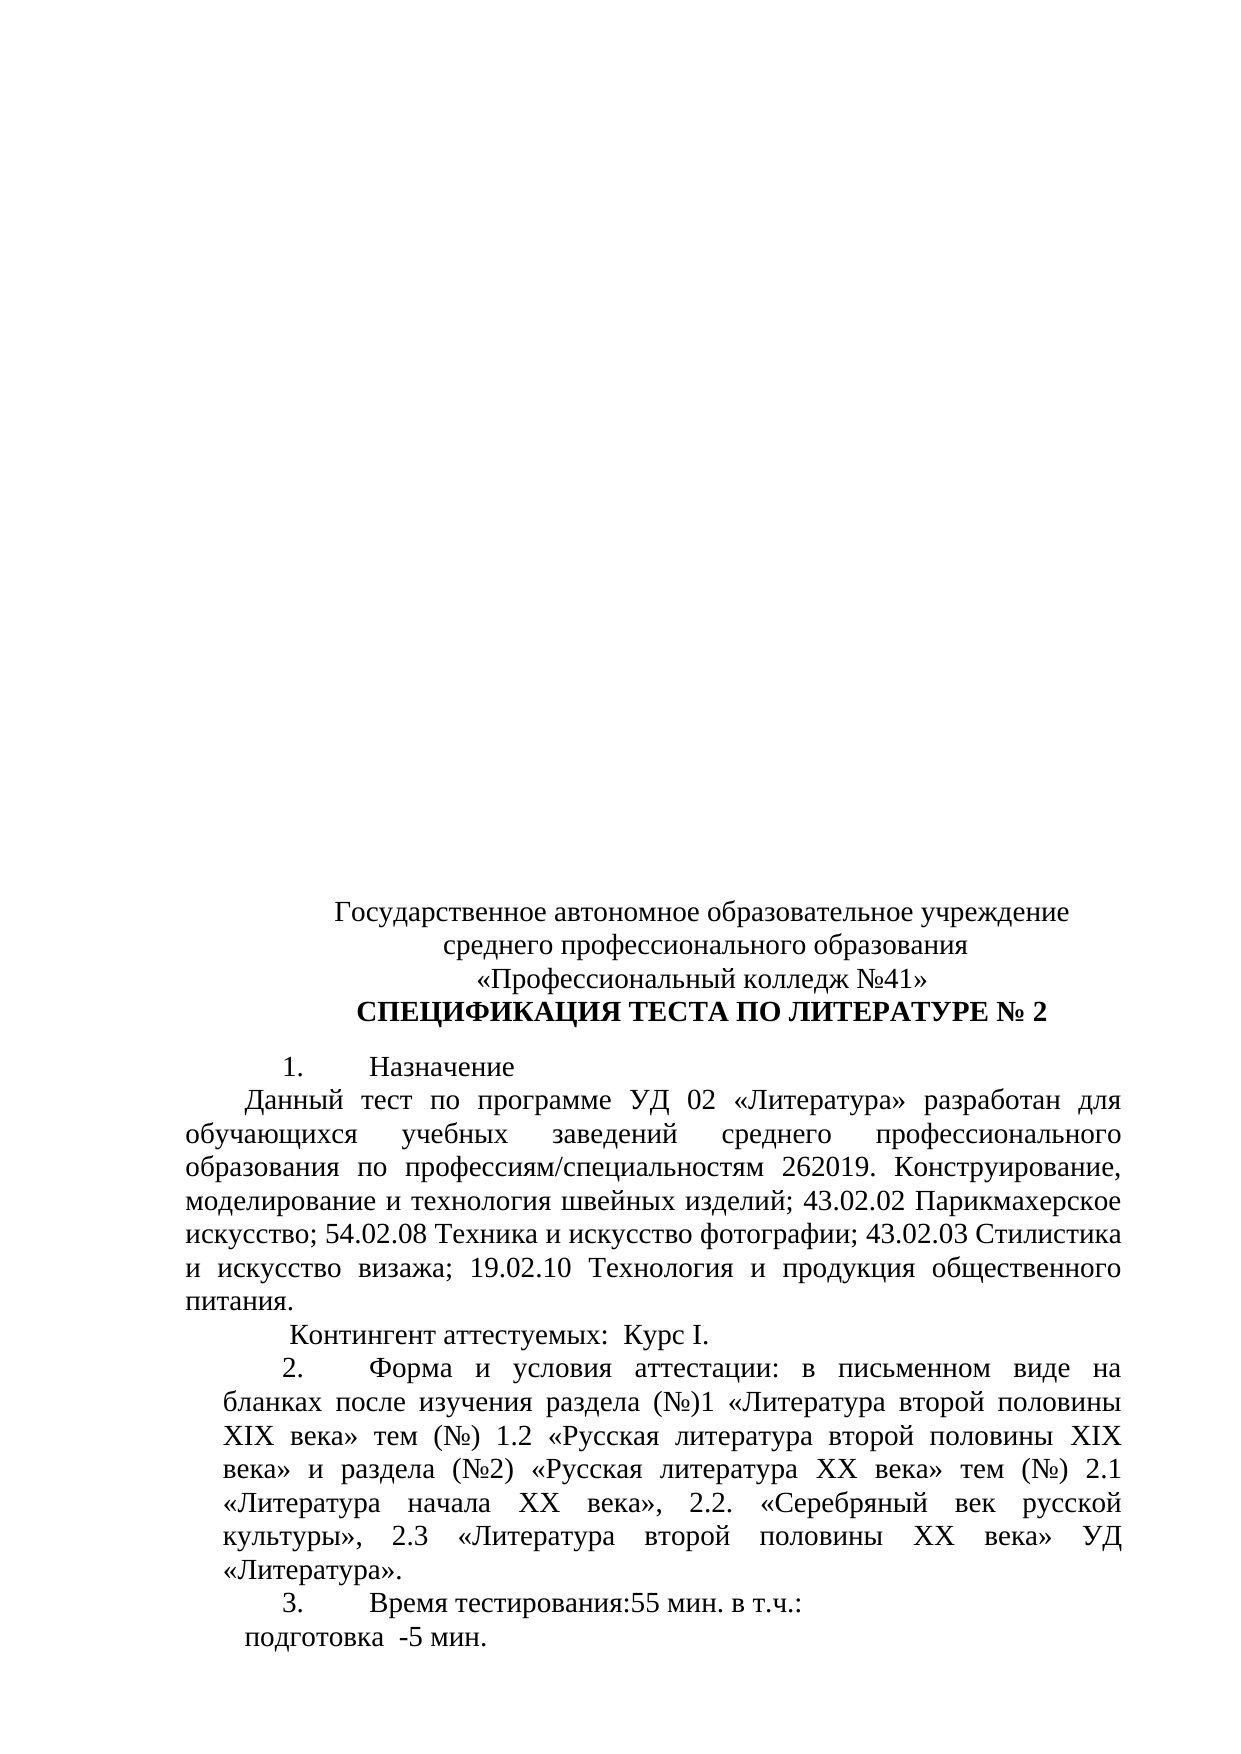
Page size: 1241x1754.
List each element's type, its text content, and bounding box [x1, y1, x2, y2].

text Государственное автономное образовательное учреждение [223, 894, 1122, 927]
list подготовка -5 мин. [185, 1619, 1122, 1652]
list Данный тест по программе УД 02 «Литература» разработан для обучающихся учебных заведений среднего профессионального образования по профессиям/специальностям 262019. Конструирование, моделирование и технология швейных изделий; 43.02.02 Парикмахерское искусство; 54.02.08 Техника и искусство фотографии; 43.02.03 Стилистика и искусство визажа; 19.02.10 Технология и продукция общественного питания. [185, 1082, 1122, 1317]
list Назначение [223, 1049, 1122, 1082]
list Форма и условия аттестации: в письменном виде на бланках после изучения раздела (№)1 «Литература второй половины XIX века» тем (№) 1.2 «Русская литература второй половины XIX века» и раздела (№2) «Русская литература XX века» тем (№) 2.1 «Литература начала XX века», 2.2. «Серебряный век русской культуры», 2.3 «Литература второй половины XX века» УД «Литература». [223, 1351, 1122, 1585]
list Время тестирования:55 мин. в т.ч.: [223, 1585, 1122, 1619]
text среднего профессионального образования [223, 927, 1122, 961]
text Контингент аттестуемых: Курс I. [223, 1317, 1122, 1351]
text СПЕЦИФИКАЦИЯ ТЕСТА ПО ЛИТЕРАТУРЕ № 2 [223, 994, 1122, 1028]
text «Профессиональный колледж №41» [223, 961, 1122, 994]
